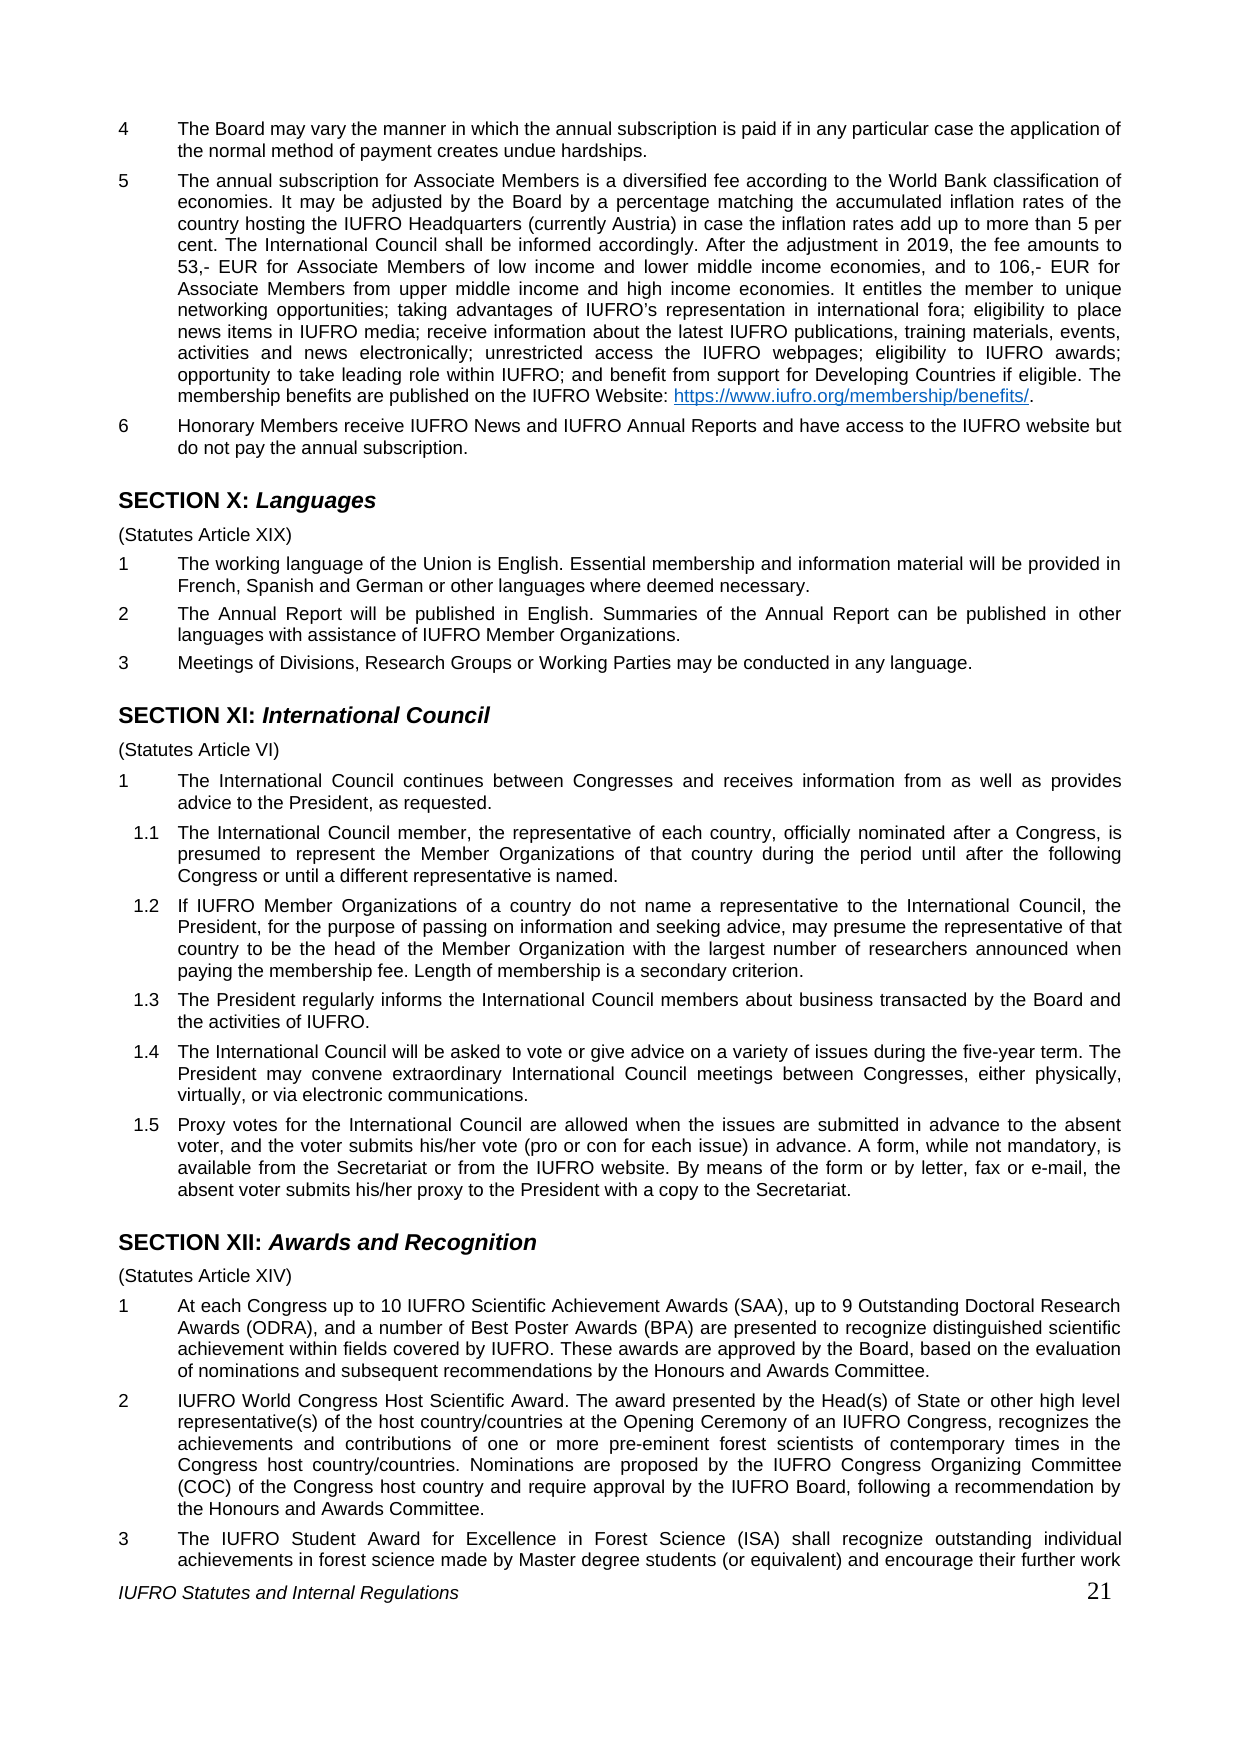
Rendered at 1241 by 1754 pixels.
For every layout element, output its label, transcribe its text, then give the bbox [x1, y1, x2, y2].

text SECTION X: Languages [118, 487, 1122, 513]
text 1.5 Proxy votes for the International Council are allowed when the issues are submitted in advance to the absent voter, and the voter submits his/her vote (pro or con for each issue) in advance. A form, while not mandatory, is available from the Secretariat or from the IUFRO website. By means of the form or by letter, fax or e-mail, the absent voter submits his/her proxy to the President with a copy to the Secretariat. [133, 1114, 1122, 1200]
text (Statutes Article XIX) [118, 523, 1122, 545]
text 1.4 The International Council will be asked to vote or give advice on a variety of issues during the five-year term. The President may convene extraordinary International Council meetings between Congresses, either physically, virtually, or via electronic communications. [133, 1041, 1122, 1105]
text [118, 1527, 1122, 1570]
text 1.2 If IUFRO Member Organizations of a country do not name a representative to the International Council, the President, for the purpose of passing on information and seeking advice, may presume the representative of that country to be the head of the Member Organization with the largest number of researchers announced when paying the membership fee. Length of membership is a secondary criterion. [133, 895, 1122, 981]
text 1 The working language of the Union is English. Essential membership and information material will be provided in French, Spanish and German or other languages where deemed necessary. [118, 553, 1122, 596]
text 6 Honorary Members receive IUFRO News and IUFRO Annual Reports and have access to the IUFRO website but do not pay the annual subscription. [118, 415, 1122, 458]
text (Statutes Article XIV) [118, 1265, 1122, 1287]
text 3 Meetings of Divisions, Research Groups or Working Parties may be conducted in any language. [118, 652, 1122, 673]
text 1.3 The President regularly informs the International Council members about business transacted by the Board and the activities of IUFRO. [133, 989, 1122, 1032]
text 1 At each Congress up to 10 IUFRO Scientific Achievement Awards (SAA), up to 9 Outstanding Doctoral Research Awards (ODRA), and a number of Best Poster Awards (BPA) are presented to recognize distinguished scientific achievement within fields covered by IUFRO. These awards are approved by the Board, based on the evaluation of nominations and subsequent recommendations by the Honours and Awards Committee. [118, 1295, 1122, 1381]
text 1.1 The International Council member, the representative of each country, officially nominated after a Congress, is presumed to represent the Member Organizations of that country during the period until after the following Congress or until a different representative is named. [133, 822, 1122, 886]
text 2 The Annual Report will be published in English. Summaries of the Annual Report can be published in other languages with assistance of IUFRO Member Organizations. [118, 603, 1122, 646]
text (Statutes Article VI) [118, 739, 1122, 760]
text 1 The International Council continues between Congresses and receives information from as well as provides advice to the President, as requested. [118, 770, 1122, 813]
text SECTION XI: International Council [118, 702, 1122, 729]
text SECTION XII: Awards and Recognition [118, 1229, 1122, 1255]
text 5 The annual subscription for Associate Members is a diversified fee according to the World Bank classification of economies. It may be adjusted by the Board by a percentage matching the accumulated inflation rates of the country hosting the IUFRO Headquarters (currently Austria) in case the inflation rates add up to more than 5 per cent. The International Council shall be informed accordingly. After the adjustment in 2019, the fee amounts to 53,- EUR for Associate Members of low income and lower middle income economies, and to 106,- EUR for Associate Members from upper middle income and high income economies. It entitles the member to unique networking opportunities; taking advantages of IUFRO’s representation in international fora; eligibility to place news items in IUFRO media; receive information about the latest IUFRO publications, training materials, events, activities and news electronically; unrestricted access the IUFRO webpages; eligibility to IUFRO awards; opportunity to take leading role within IUFRO; and benefit from support for Developing Countries if eligible. The membership benefits are published on the IUFRO Website: https://www.iufro.org/membership/benefits/. [118, 169, 1122, 407]
text 4 The Board may vary the manner in which the annual subscription is paid if in any particular case the application of the normal method of payment creates undue hardships. [118, 118, 1122, 161]
text 2 IUFRO World Congress Host Scientific Award. The award presented by the Head(s) of State or other high level representative(s) of the host country/countries at the Opening Ceremony of an IUFRO Congress, recognizes the achievements and contributions of one or more pre-eminent forest scientists of contemporary times in the Congress host country/countries. Nominations are proposed by the IUFRO Congress Organizing Committee (COC) of the Congress host country and require approval by the IUFRO Board, following a recommendation by the Honours and Awards Committee. [118, 1389, 1122, 1519]
